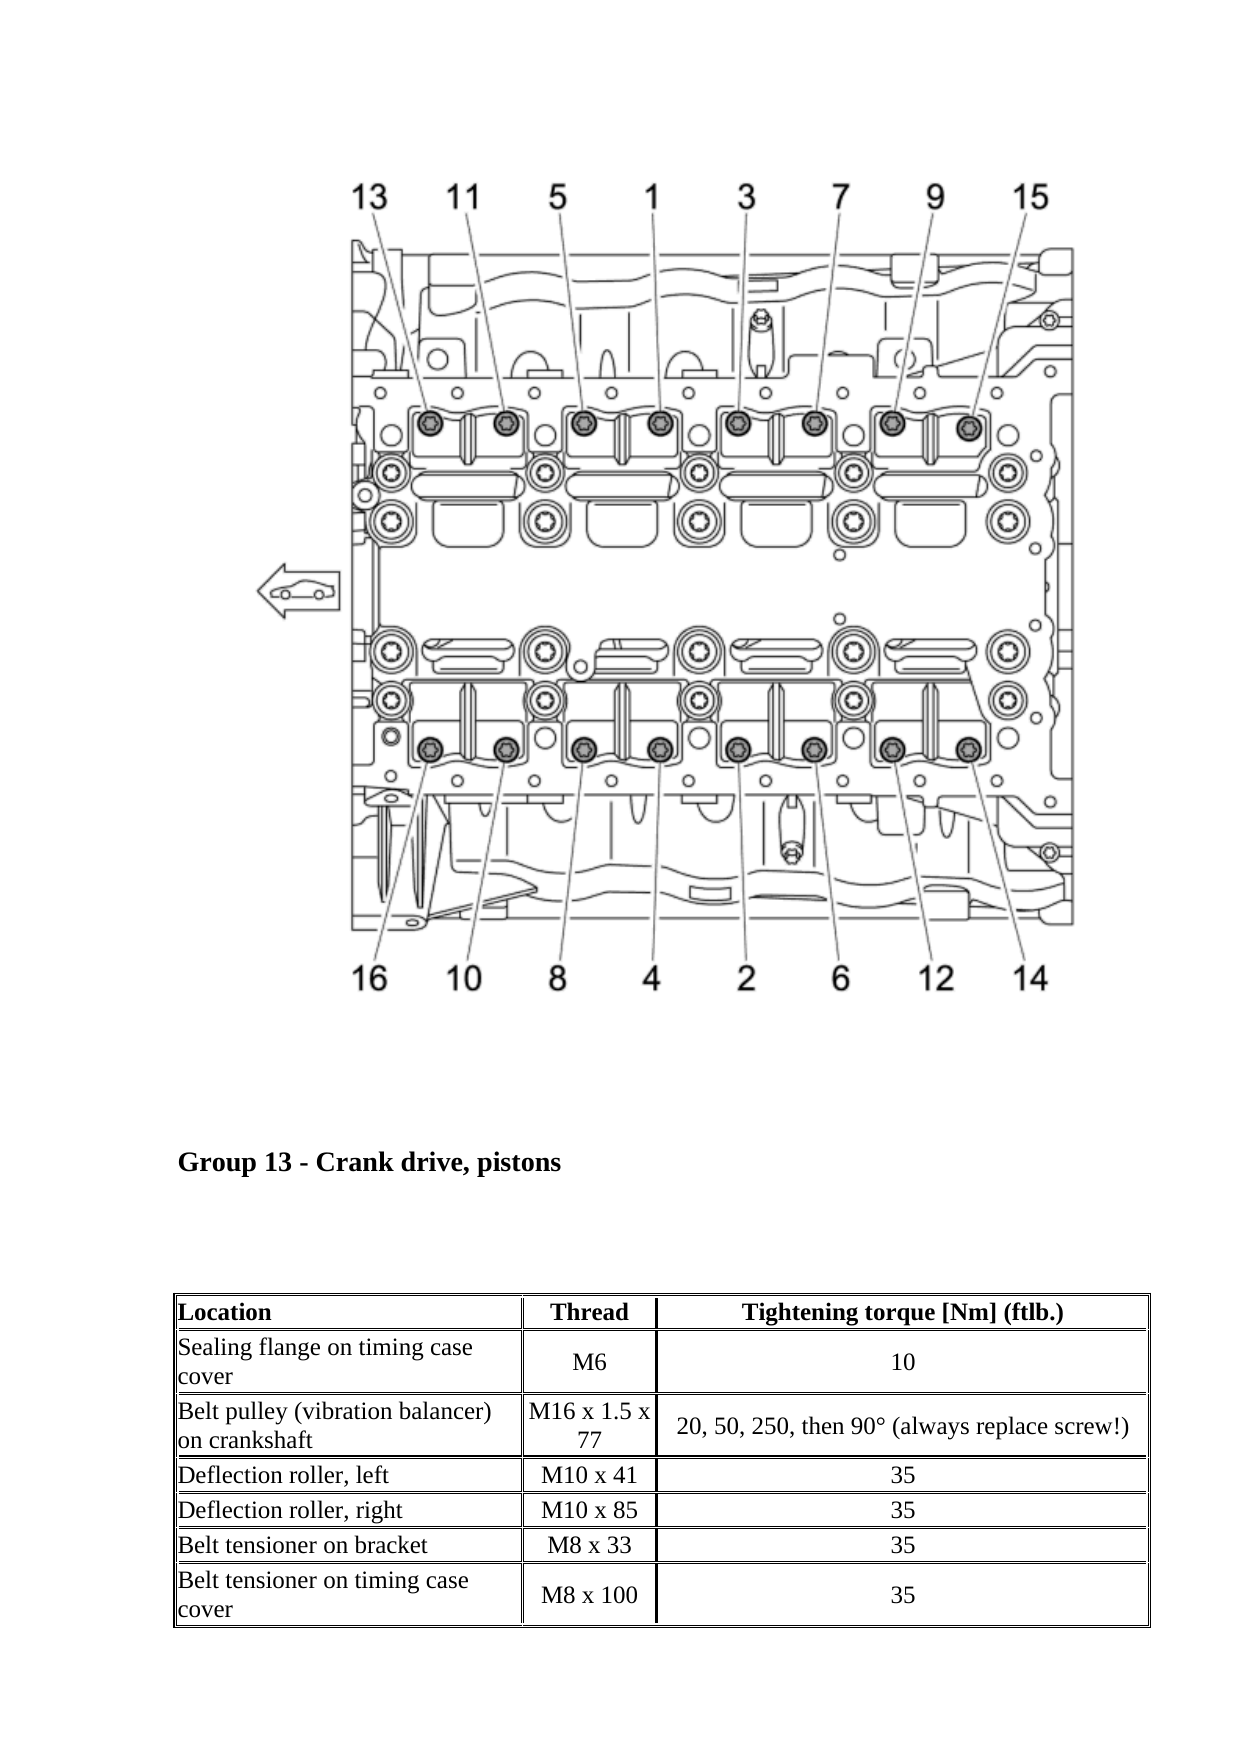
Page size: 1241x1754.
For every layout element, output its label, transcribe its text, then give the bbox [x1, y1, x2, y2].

table_cell 35 [656, 1526, 1149, 1561]
table_cell M8 x 100 [523, 1564, 656, 1624]
table_cell Belt tensioner on bracket [175, 1526, 522, 1561]
table_cell 35 [658, 1455, 1148, 1491]
table_cell 35 [656, 1491, 1149, 1526]
text Group 13 - Crank drive, pistons [177, 1146, 1152, 1178]
table_cell M6 [524, 1331, 655, 1392]
table_cell 10 [656, 1328, 1149, 1392]
table_cell M16 x 1.5 x 77 [524, 1395, 655, 1455]
table_cell M8 x 33 [524, 1529, 655, 1561]
table_cell Belt tensioner on timing case cover [175, 1561, 522, 1624]
table_header Tightening torque [Nm] (ftlb.) [656, 1296, 1148, 1328]
table_cell Deflection roller, right [175, 1491, 522, 1526]
table_cell 20, 50, 250, then 90° (always replace screw!) [656, 1392, 1149, 1455]
table_cell 35 [656, 1561, 1149, 1624]
table_cell M10 x 85 [524, 1494, 655, 1526]
picture [242, 118, 1087, 1061]
table_cell Sealing flange on timing case cover [175, 1328, 522, 1392]
table_header Location [177, 1296, 522, 1328]
table_header Thread [523, 1296, 656, 1328]
table_cell Deflection roller, left [177, 1455, 521, 1491]
table_cell M10 x 41 [524, 1459, 655, 1491]
table_cell Belt pulley (vibration balancer) on crankshaft [175, 1392, 522, 1455]
